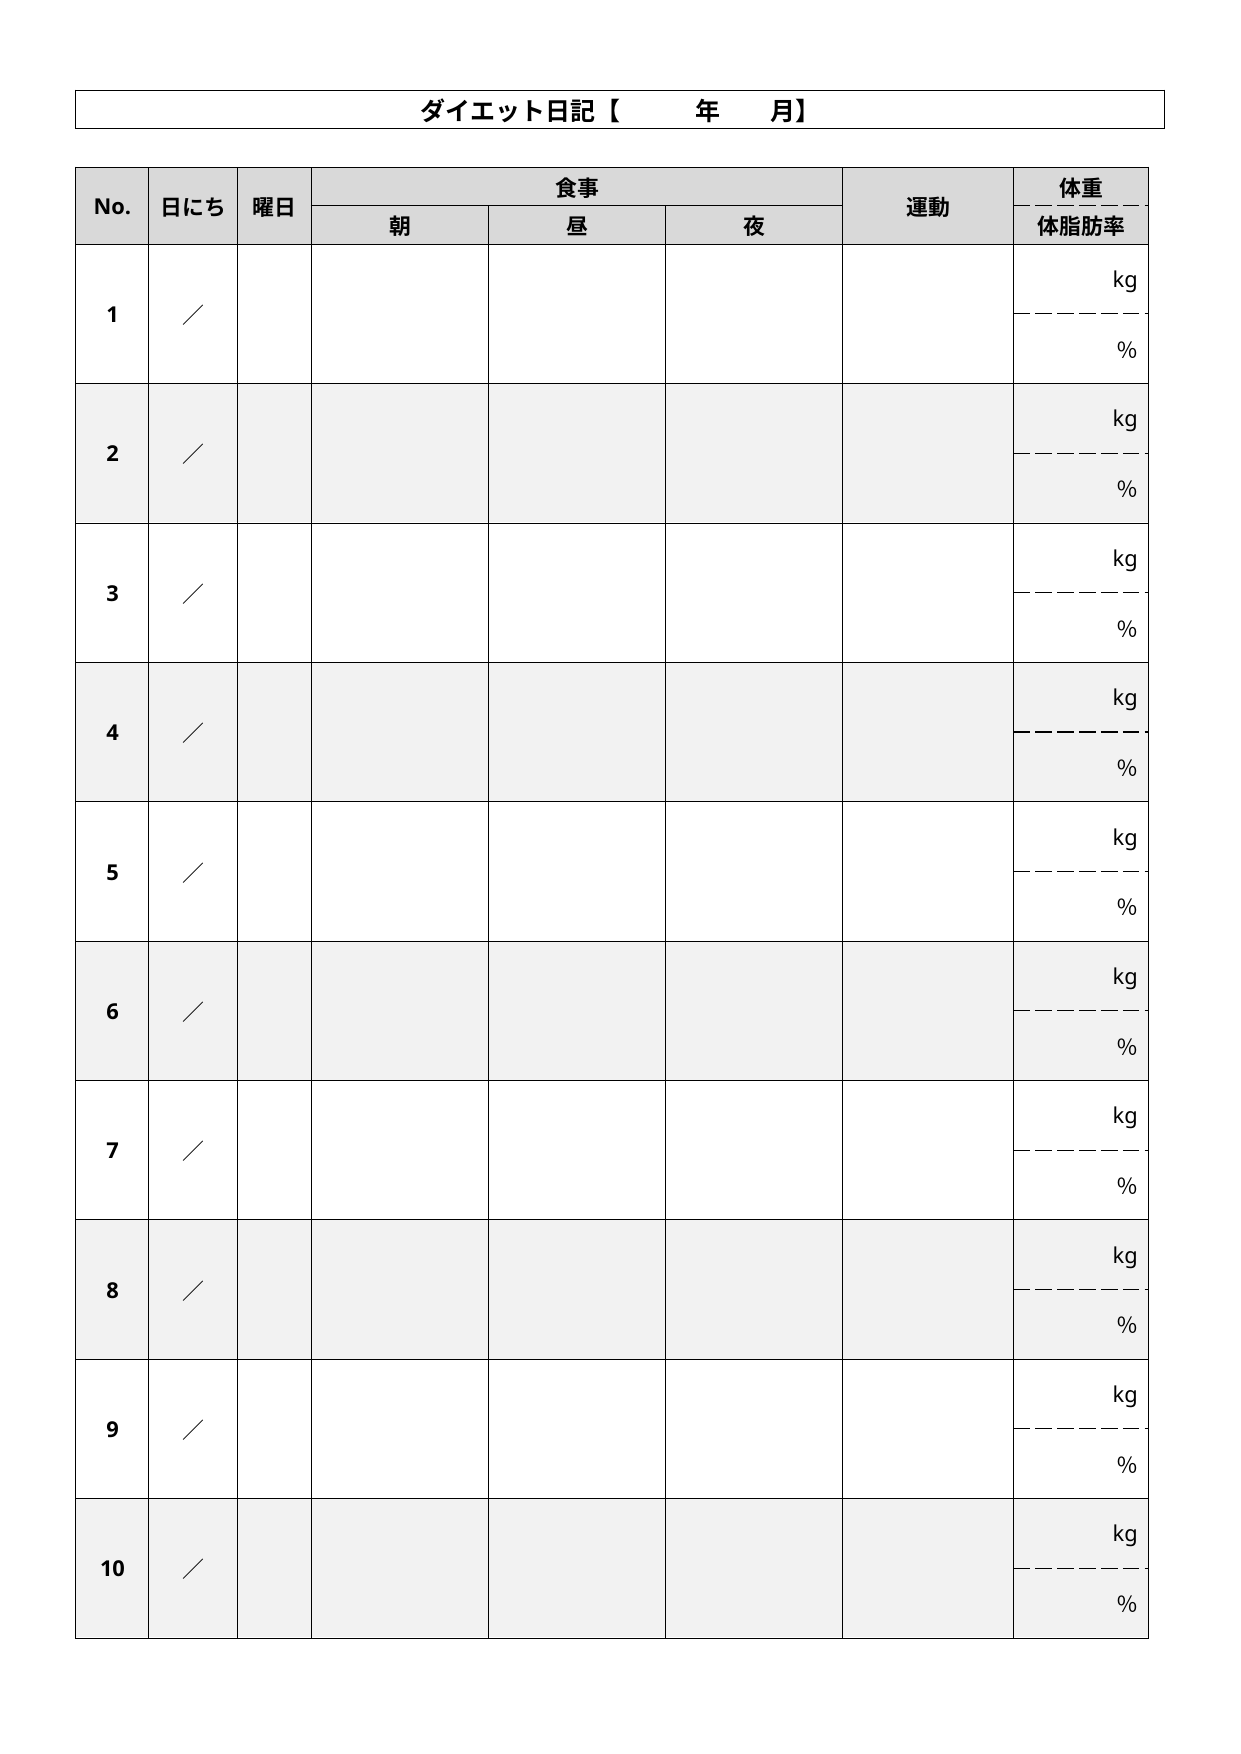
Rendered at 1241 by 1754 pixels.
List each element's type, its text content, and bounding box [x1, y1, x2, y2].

table_cell ％ [1014, 1568, 1148, 1637]
table_cell [238, 384, 311, 522]
table_cell [238, 1081, 311, 1219]
table_cell ％ [1014, 1150, 1148, 1219]
table_cell 5 [76, 802, 148, 941]
table_cell ／ [149, 942, 237, 1080]
table_cell [843, 384, 1013, 522]
table_cell [843, 1220, 1013, 1359]
table_cell [312, 1499, 488, 1637]
table_cell [666, 663, 842, 801]
table_cell [666, 524, 842, 662]
table_cell ／ [149, 802, 237, 941]
table_cell [238, 245, 311, 383]
table_header 体重 [1014, 168, 1148, 205]
table_cell ／ [149, 1360, 237, 1498]
table_cell ％ [1014, 313, 1148, 383]
table_cell [666, 1081, 842, 1219]
table_header 食事 [312, 168, 842, 205]
table_cell 8 [76, 1220, 148, 1359]
table_cell [312, 802, 488, 941]
table_cell 7 [76, 1081, 148, 1219]
table_cell 朝 [312, 206, 488, 244]
table_header No. [76, 168, 148, 244]
table_header 日にち [149, 168, 237, 244]
table_cell 2 [76, 384, 148, 522]
table_cell [312, 942, 488, 1080]
table_cell ／ [149, 384, 237, 522]
table_cell [489, 245, 665, 383]
table_cell [238, 524, 311, 662]
table_cell kg [1014, 802, 1148, 871]
table_cell 昼 [489, 206, 665, 244]
table_cell kg [1014, 1220, 1148, 1289]
table_cell kg [1014, 942, 1148, 1010]
table_cell [238, 1499, 311, 1637]
table_cell ％ [1014, 592, 1148, 662]
table_cell ／ [149, 524, 237, 662]
table_cell kg [1014, 524, 1148, 592]
table_cell [312, 1220, 488, 1359]
table_cell [312, 245, 488, 383]
table_cell kg [1014, 663, 1148, 731]
table_cell [238, 663, 311, 801]
table_cell 夜 [666, 206, 842, 244]
table_cell ／ [149, 1220, 237, 1359]
table_cell [843, 1081, 1013, 1219]
table_cell kg [1014, 1360, 1148, 1428]
table_cell [843, 1360, 1013, 1498]
table_cell [312, 524, 488, 662]
table_cell [312, 1360, 488, 1498]
table_cell 1 [76, 245, 148, 383]
table_cell 3 [76, 524, 148, 662]
table_cell [666, 384, 842, 522]
table_cell [312, 384, 488, 522]
table_cell [666, 1499, 842, 1637]
table_cell [843, 942, 1013, 1080]
table_cell [666, 245, 842, 383]
table_cell kg [1014, 245, 1148, 313]
table_cell [843, 524, 1013, 662]
table_cell [238, 1220, 311, 1359]
table_cell [489, 802, 665, 941]
table_cell 10 [76, 1499, 148, 1637]
table_cell ／ [149, 1499, 237, 1637]
table_cell 4 [76, 663, 148, 801]
table_cell ％ [1014, 1289, 1148, 1359]
table_cell ％ [1014, 453, 1148, 522]
table_cell [843, 663, 1013, 801]
table_cell [489, 1360, 665, 1498]
table_cell [489, 384, 665, 522]
table_cell [489, 942, 665, 1080]
table_cell [843, 245, 1013, 383]
table_cell ％ [1014, 1428, 1148, 1498]
table_cell ／ [149, 663, 237, 801]
table_cell [666, 942, 842, 1080]
table_cell [489, 663, 665, 801]
table_cell [238, 802, 311, 941]
table_cell kg [1014, 1081, 1148, 1149]
table_cell ／ [149, 1081, 237, 1219]
table_cell 6 [76, 942, 148, 1080]
table_header 運動 [843, 168, 1013, 244]
table_cell [666, 1360, 842, 1498]
table_cell [843, 1499, 1013, 1637]
table_cell [489, 1499, 665, 1637]
table_header 曜日 [238, 168, 311, 244]
table_cell [238, 942, 311, 1080]
table_cell ％ [1014, 871, 1148, 941]
table_cell 体脂肪率 [1014, 205, 1148, 244]
table_cell [489, 1081, 665, 1219]
table_cell [666, 1220, 842, 1359]
table_cell ／ [149, 245, 237, 383]
table_cell ％ [1014, 731, 1148, 801]
table_cell [843, 802, 1013, 941]
table_cell [489, 524, 665, 662]
table_cell kg [1014, 1499, 1148, 1568]
table_cell [238, 1360, 311, 1498]
table_cell [489, 1220, 665, 1359]
table_cell kg [1014, 384, 1148, 453]
table_cell [666, 802, 842, 941]
table_cell 9 [76, 1360, 148, 1498]
table_cell [312, 1081, 488, 1219]
table_cell [312, 663, 488, 801]
table_header ダイエット日記【 年 月】 [76, 91, 1164, 128]
table_cell ％ [1014, 1010, 1148, 1080]
